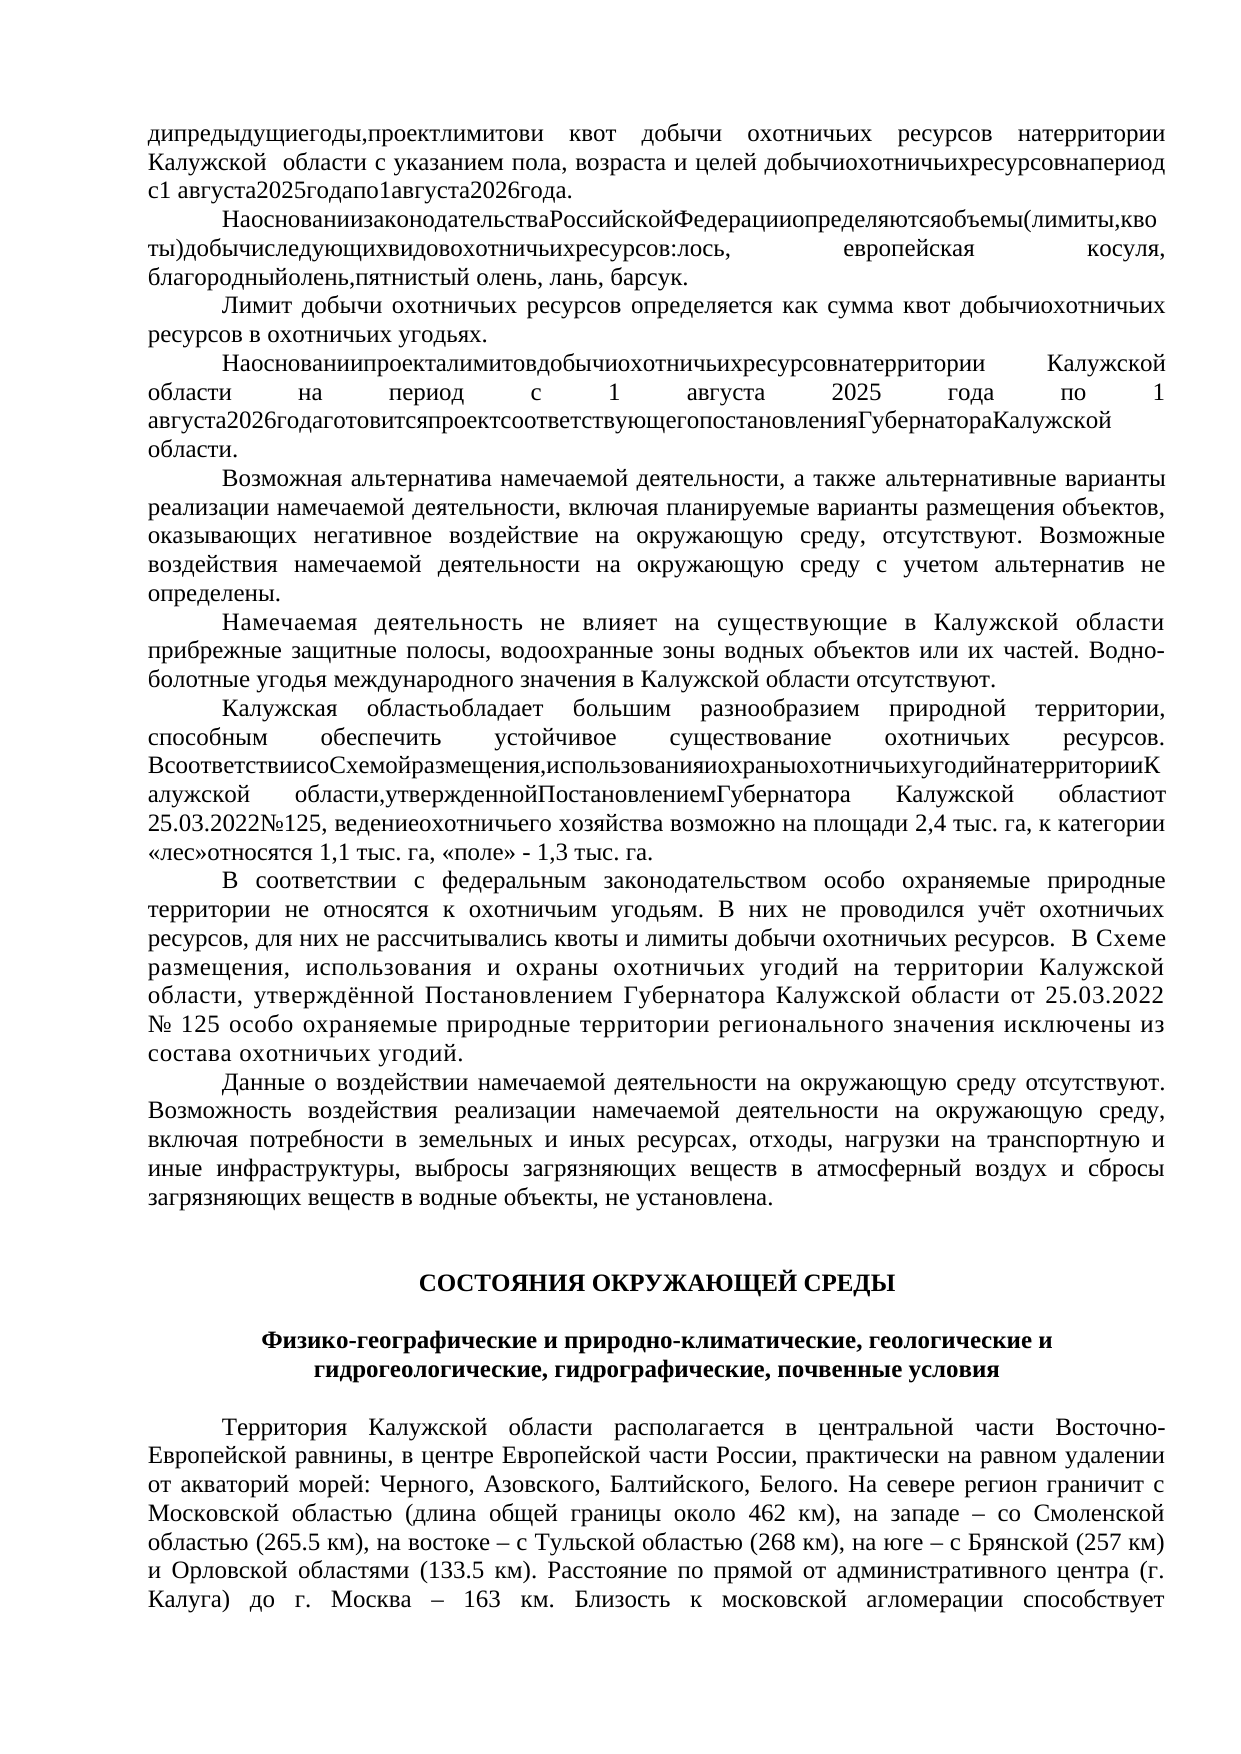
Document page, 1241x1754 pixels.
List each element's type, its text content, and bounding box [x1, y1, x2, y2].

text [148, 1412, 1166, 1613]
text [148, 118, 1166, 204]
text Данные о воздействии намечаемой деятельности на окружающую среду отсутствуют. Возможность воздействия реализации намечаемой деятельности на окружающую среду, включая потребности в земельных и иных ресурсах, отходы, нагрузки на транспортную и иные инфраструктуры, выбросы загрязняющих веществ в атмосферный воздух и сбросы загрязняющих веществ в водные объекты, не установлена. [148, 1067, 1166, 1211]
text Возможная альтернатива намечаемой деятельности, а также альтернативные варианты реализации намечаемой деятельности, включая планируемые варианты размещения объектов, оказывающих негативное воздействие на окружающую среду, отсутствуют. Возможные воздействия намечаемой деятельности на окружающую среду с учетом альтернатив не определены. [148, 463, 1166, 607]
text Лимит добычи охотничьих ресурсов определяется как сумма квот добычиохотничьих ресурсов в охотничьих угодьях. [148, 291, 1166, 348]
text Калужская областьобладает большим разнообразием природной территории, способным обеспечить устойчивое существование охотничьих ресурсов. ВсоответствиисоСхемойразмещения,использованияиохраныохотничьихугодийнатерриторииКалужской области,утвержденнойПостановлениемГубернатора Калужской областиот 25.03.2022№125, ведениеохотничьего хозяйства возможно на площади 2,4 тыс. га, к категории «лес»относятся 1,1 тыс. га, «поле» - 1,3 тыс. га. [148, 693, 1166, 866]
text НаоснованиизаконодательстваРоссийскойФедерацииопределяютсяобъемы(лимиты,квоты)добычиследующихвидовохотничьихресурсов:лось, европейская косуля, благородныйолень,пятнистый олень, лань, барсук. [148, 204, 1166, 291]
text Физико-географические и природно-климатические, геологические и гидрогеологические, гидрографические, почвенные условия [148, 1326, 1166, 1383]
text В соответствии с федеральным законодательством особо охраняемые природные территории не относятся к охотничьим угодьям. В них не проводился учёт охотничьих ресурсов, для них не рассчитывались квоты и лимиты добычи охотничьих ресурсов. В Схеме размещения, использования и охраны охотничьих угодий на территории Калужской области, утверждённой Постановлением Губернатора Калужской области от 25.03.2022 № 125 особо охраняемые природные территории регионального значения исключены из состава охотничьих угодий. [148, 866, 1166, 1067]
text Состояния окружающей среды [148, 1268, 1166, 1297]
text Наоснованиипроекталимитовдобычиохотничьихресурсовнатерритории Калужской области на период с 1 августа 2025 года по 1 августа2026годаготовитсяпроектсоответствующегопостановленияГубернатораКалужской области. [148, 348, 1166, 463]
text Намечаемая деятельность не влияет на существующие в Калужской области прибрежные защитные полосы, водоохранные зоны водных объектов или их частей. Водно-болотные угодья международного значения в Калужской области отсутствуют. [148, 607, 1166, 693]
